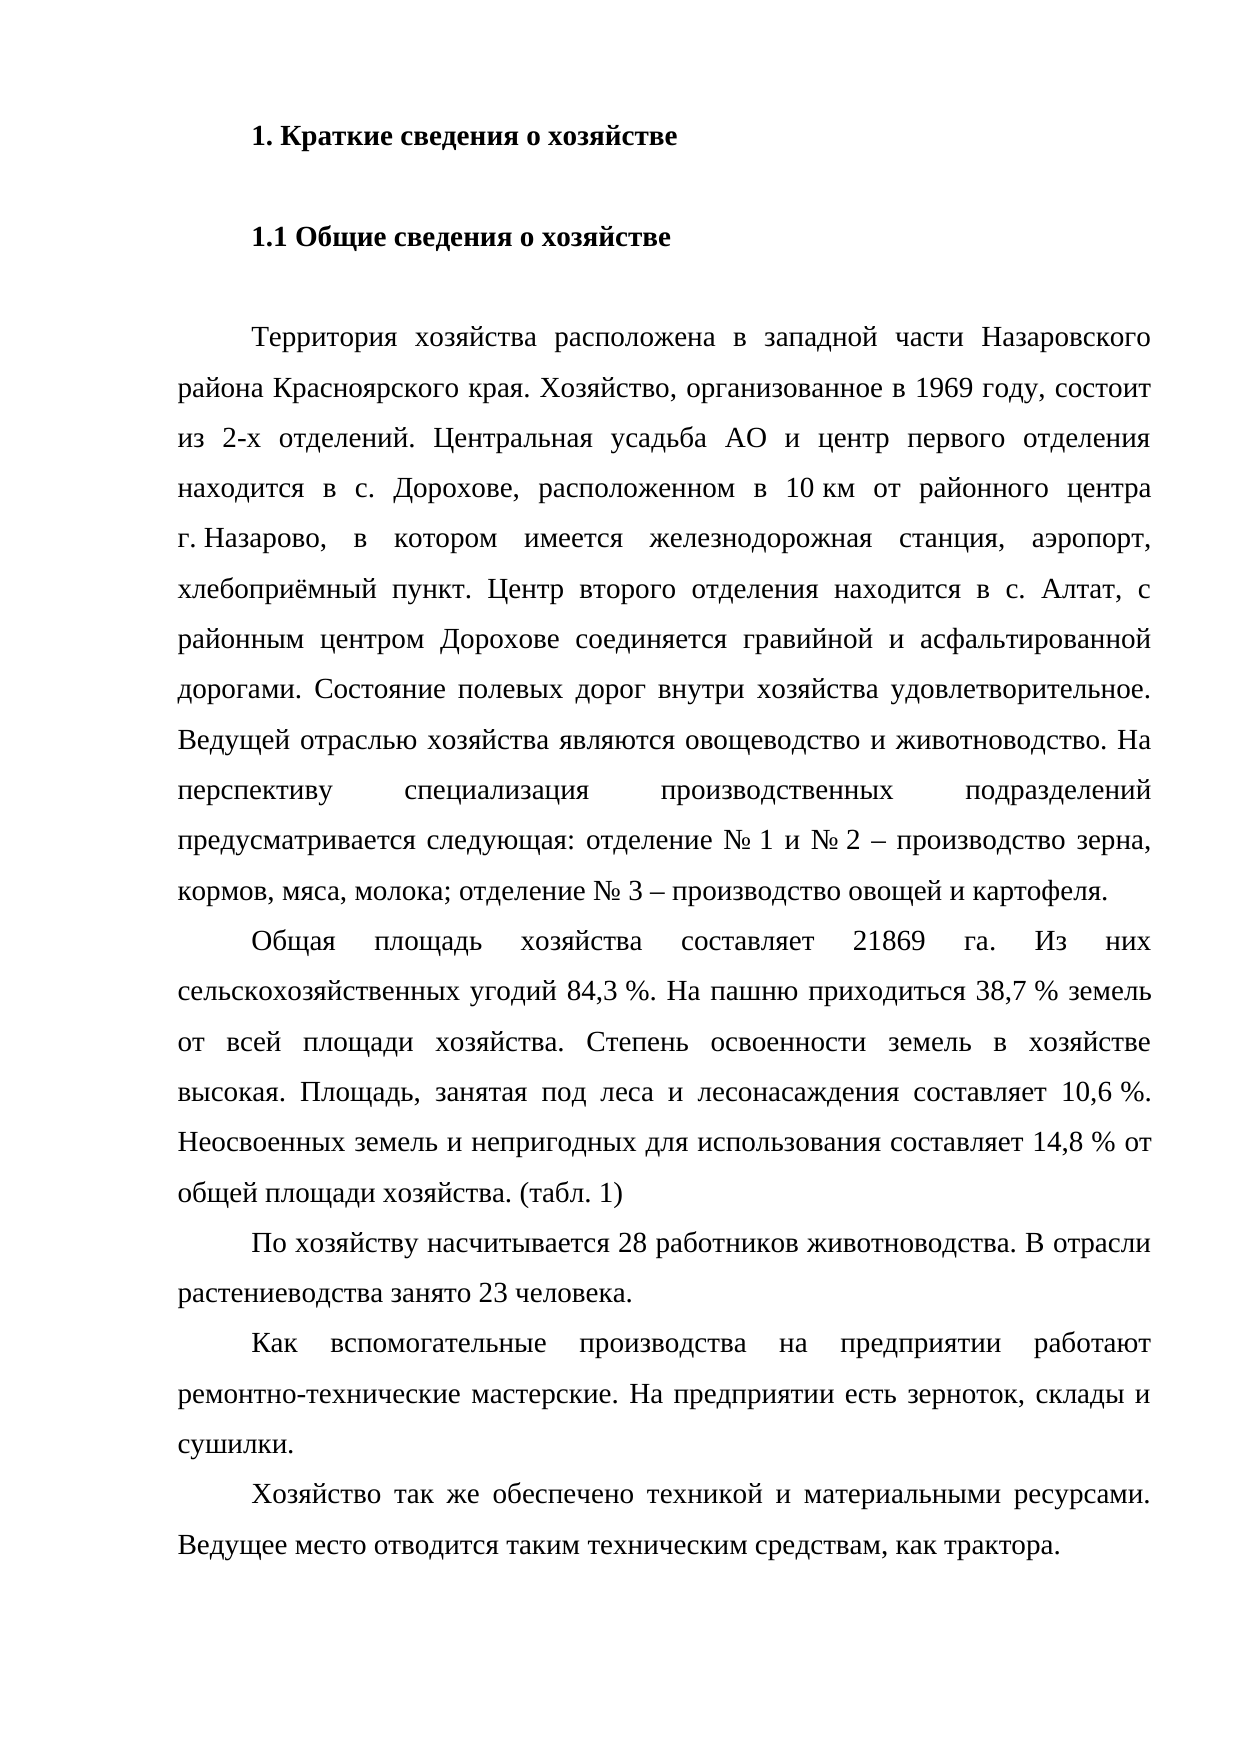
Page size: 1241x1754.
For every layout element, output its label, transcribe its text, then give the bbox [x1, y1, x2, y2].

text 1. Краткие сведения о хозяйстве [177, 118, 1152, 152]
text 1.1 Общие сведения о хозяйстве [177, 219, 1152, 252]
text По хозяйству насчитывается 28 работников животноводства. В отрасли растениеводства занято 23 человека. [177, 1225, 1152, 1309]
text Как вспомогательные производства на предприятии работают ремонтно-технические мастерские. На предприятии есть зерноток, склады и сушилки. [177, 1326, 1152, 1460]
text Территория хозяйства расположена в западной части Назаровского района Красноярского края. Хозяйство, организованное в 1969 году, состоит из 2-х отделений. Центральная усадьба АО и центр первого отделения находится в с. Дорохове, расположенном в 10 км от районного центра г. Назарово, в котором имеется железнодорожная станция, аэропорт, хлебоприёмный пункт. Центр второго отделения находится в с. Алтат, с районным центром Дорохове соединяется гравийной и асфальтированной дорогами. Состояние полевых дорог внутри хозяйства удовлетворительное. Ведущей отраслью хозяйства являются овощеводство и животноводство. На перспективу специализация производственных подразделений предусматривается следующая: отделение № 1 и № 2 – производство зерна, кормов, мяса, молока; отделение № 3 – производство овощей и картофеля. [177, 319, 1152, 906]
text Общая площадь хозяйства составляет . Из них сельскохозяйственных угодий 84,3 %. На пашню приходиться 38,7 % земель от всей площади хозяйства. Степень освоенности земель в хозяйстве высокая. Площадь, занятая под леса и лесонасаждения составляет 10,6 %. Неосвоенных земель и непригодных для использования составляет 14,8 % от общей площади хозяйства. (табл. 1) [177, 923, 1152, 1208]
text Хозяйство так же обеспечено техникой и материальными ресурсами. Ведущее место отводится таким техническим средствам, как трактора. [177, 1477, 1152, 1560]
